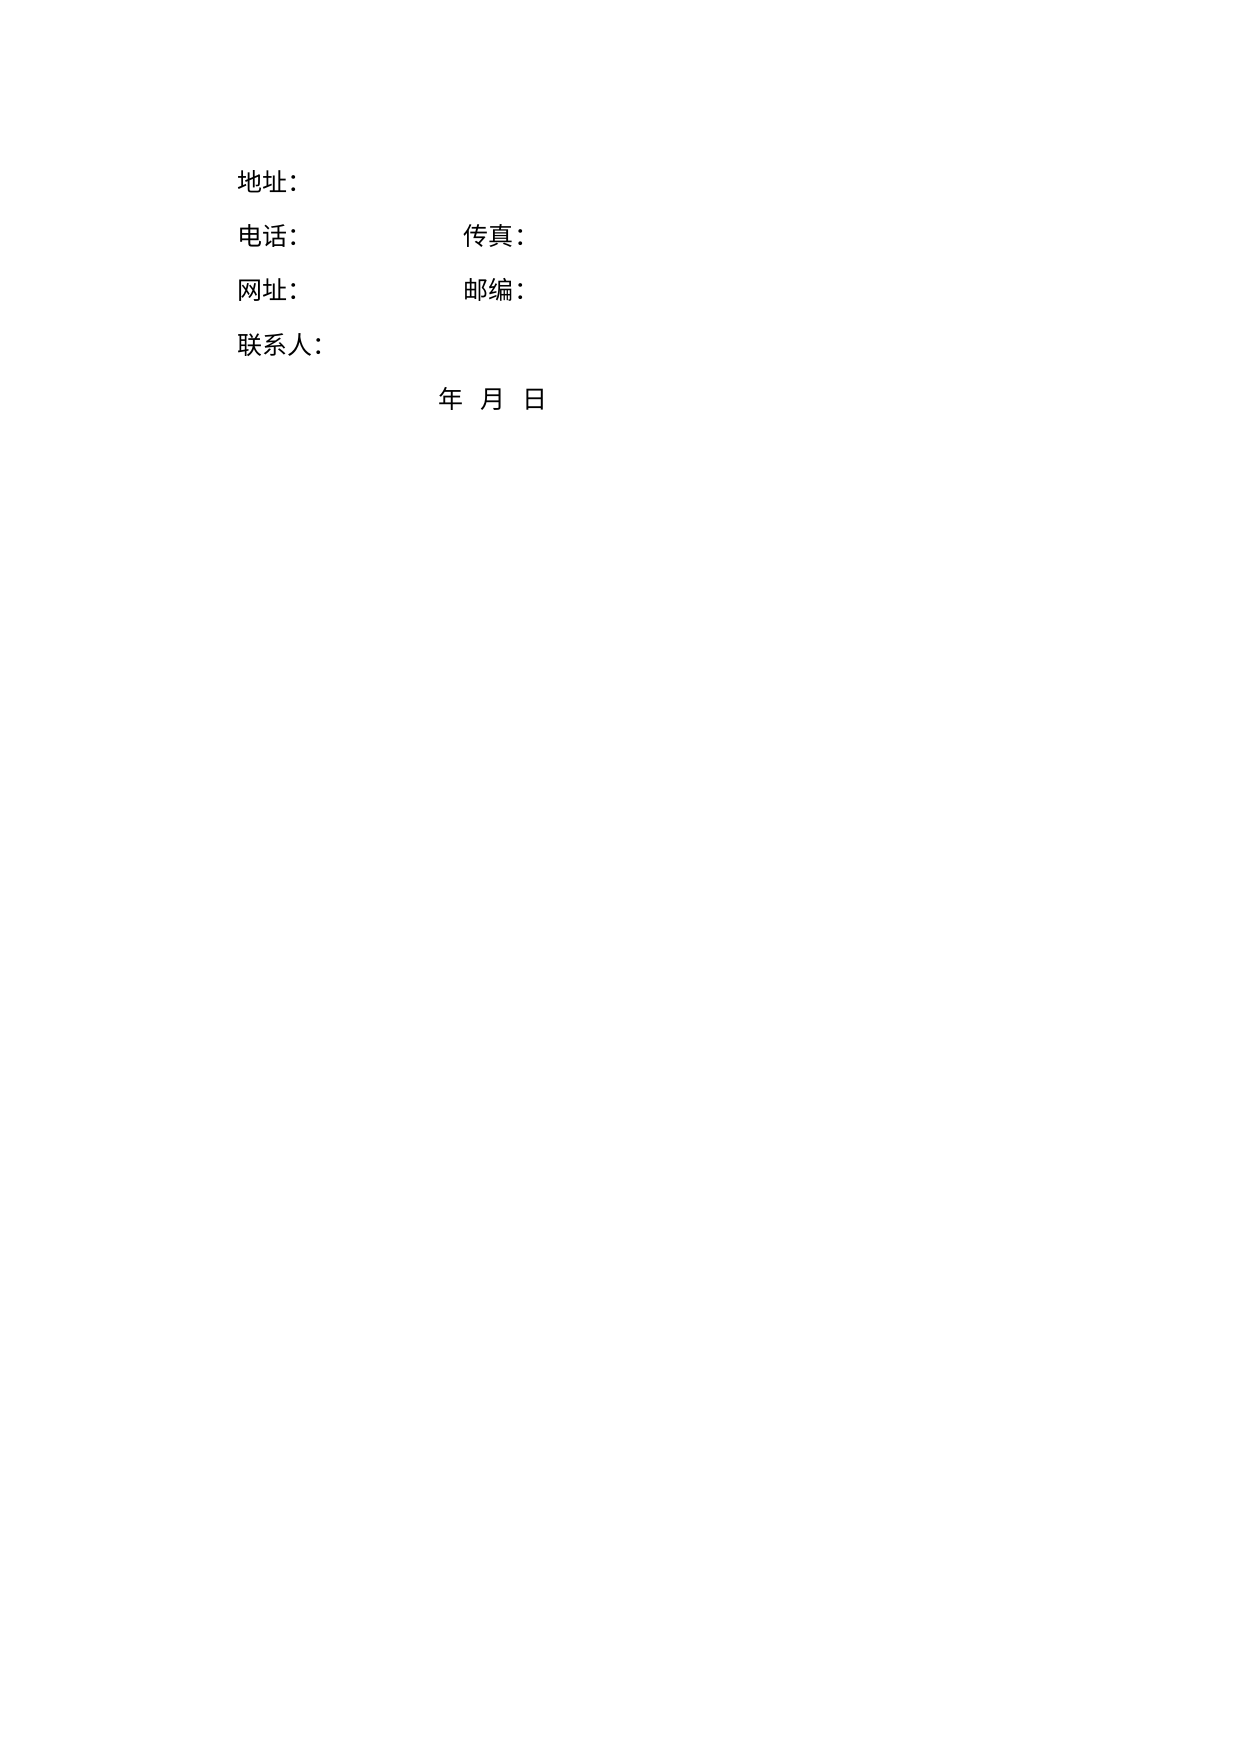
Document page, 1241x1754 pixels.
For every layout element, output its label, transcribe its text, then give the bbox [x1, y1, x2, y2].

text 年 月 日 [187, 379, 1053, 416]
text 地址： [187, 162, 1053, 198]
text 联系人： [187, 325, 1053, 361]
text 电话： 传真： [187, 216, 1053, 253]
text 网址： 邮编： [187, 271, 1053, 307]
